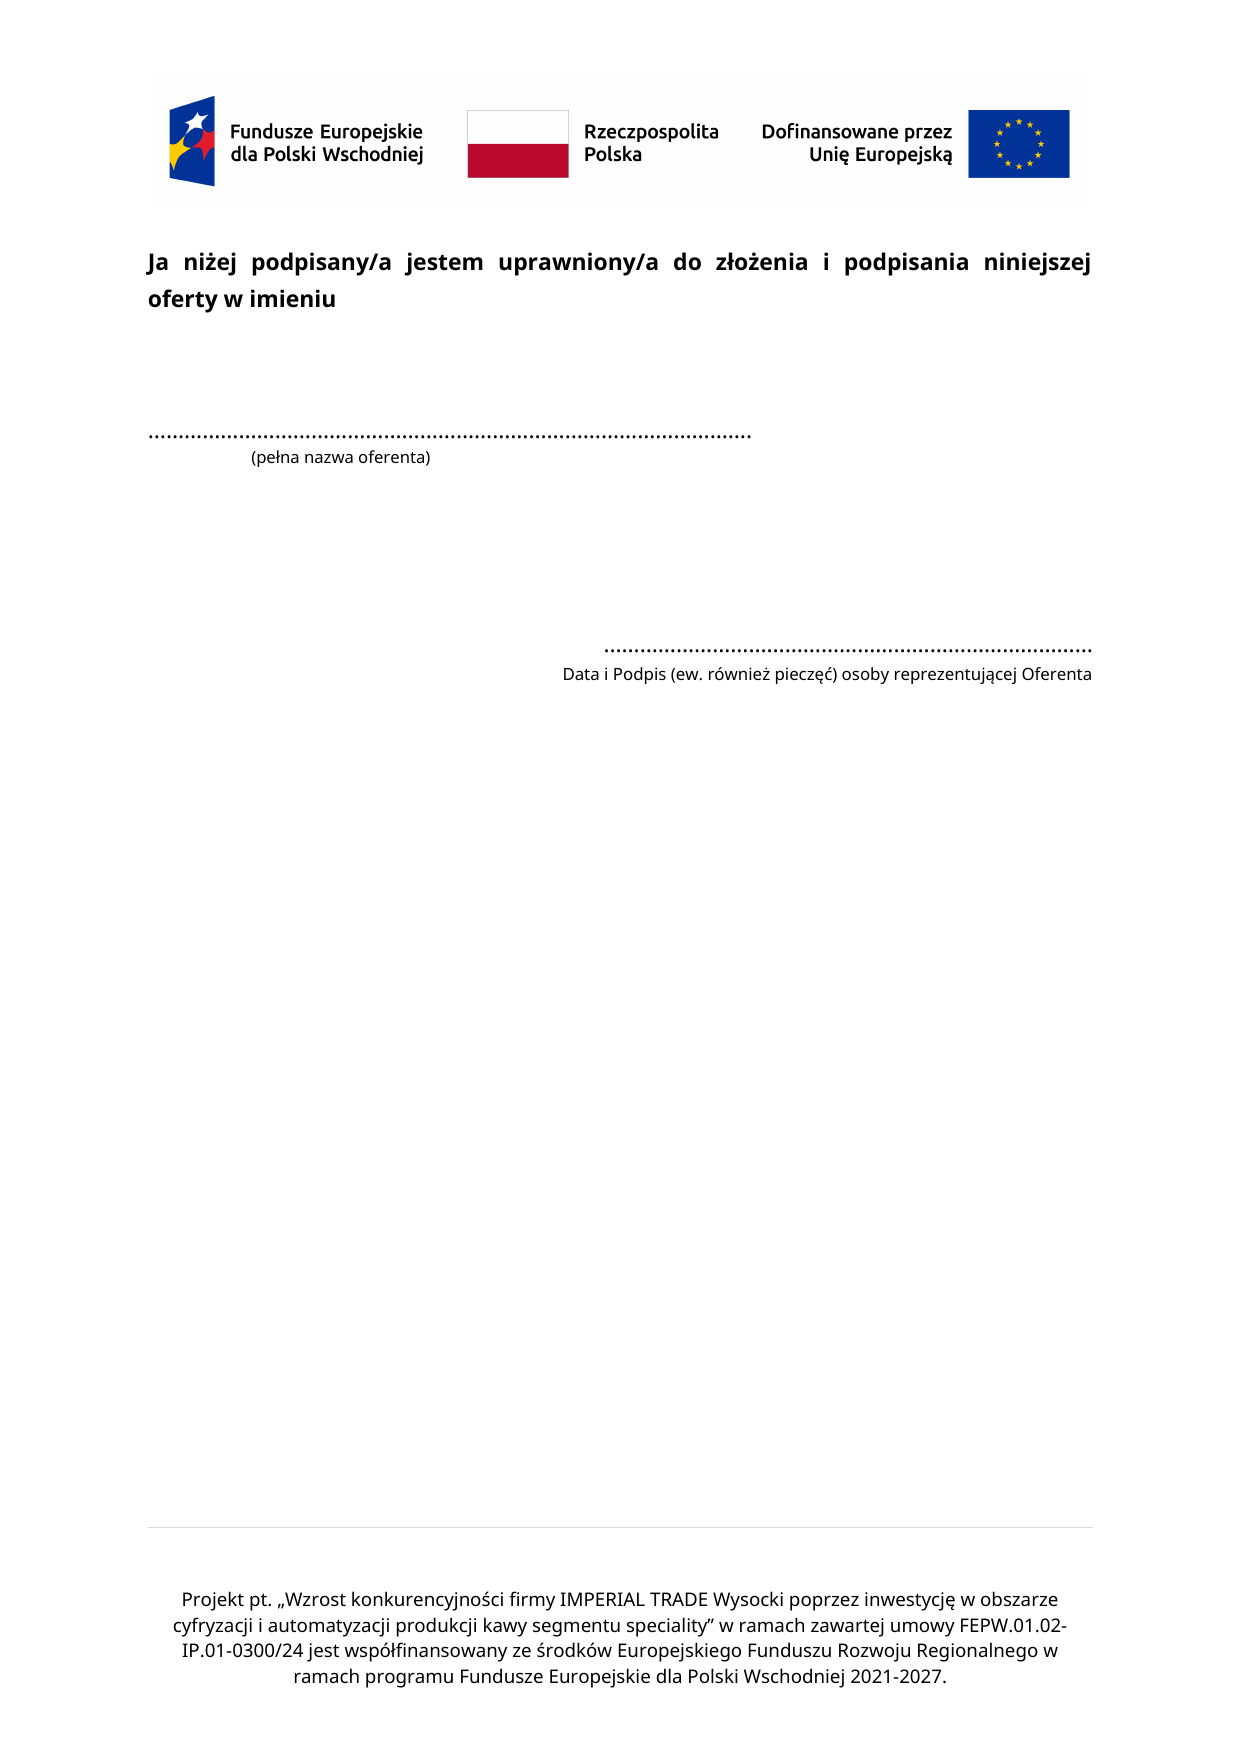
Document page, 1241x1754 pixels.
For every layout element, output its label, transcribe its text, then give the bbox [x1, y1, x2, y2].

text ……………………………………………………………………… [148, 628, 1093, 659]
text Ja niżej podpisany/a jestem uprawniony/a do złożenia i podpisania niniejszej oferty w imieniu [148, 246, 1093, 314]
text (pełna nazwa oferenta) [148, 446, 1093, 468]
text Data i Podpis (ew. również pieczęć) osoby reprezentującej Oferenta [148, 664, 1093, 701]
picture [147, 73, 1092, 209]
text ………………………………………………………………………………………. [148, 414, 1093, 446]
